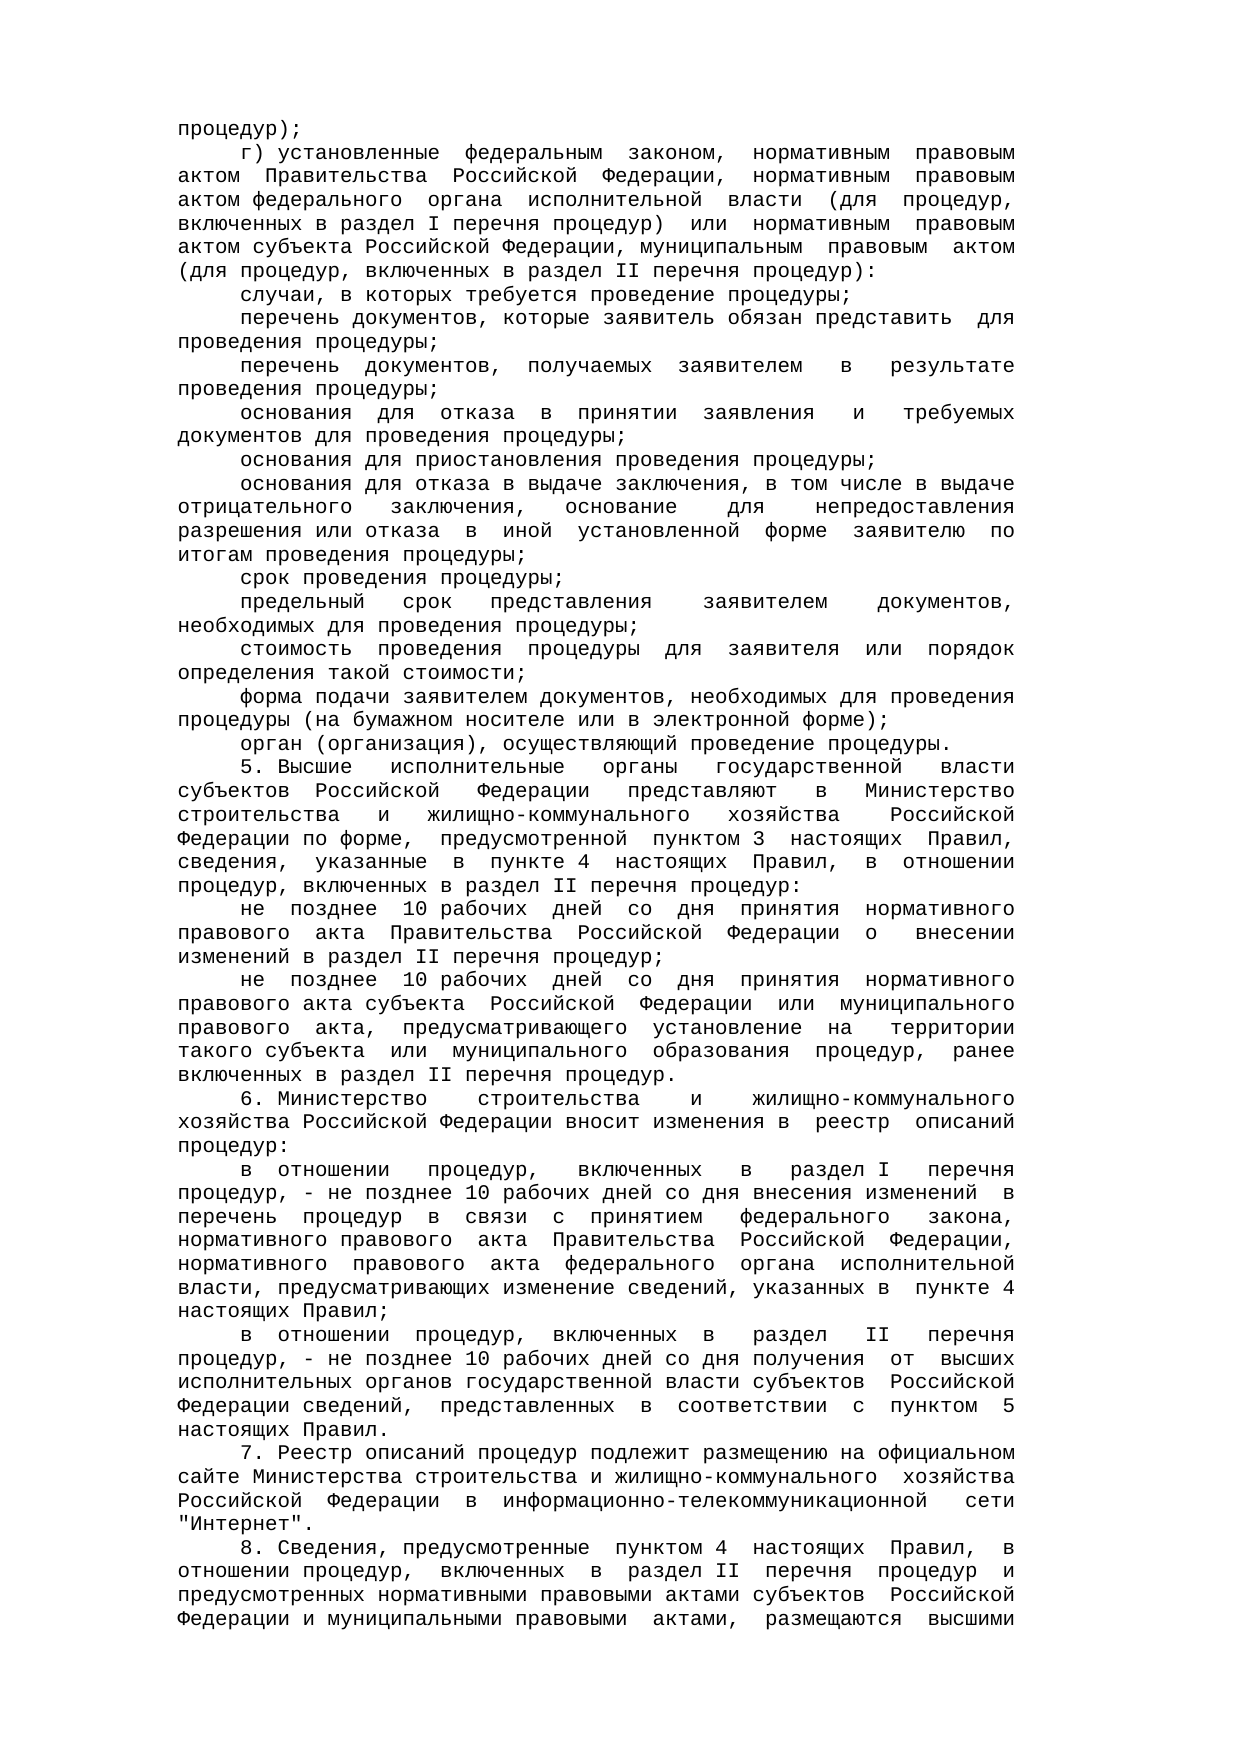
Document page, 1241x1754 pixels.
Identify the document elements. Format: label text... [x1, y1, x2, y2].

text необходимых для проведения процедуры; [177, 615, 1152, 638]
text предельный срок представления заявителем документов, [177, 591, 1152, 615]
text отношении процедур, включенных в раздел II перечня процедур и [177, 1561, 1152, 1584]
text изменений в раздел II перечня процедур; [177, 946, 1152, 969]
text строительства и жилищно-коммунального хозяйства Российской [177, 804, 1152, 827]
text хозяйства Российской Федерации вносит изменения в реестр описаний [177, 1111, 1152, 1135]
text основания для отказа в принятии заявления и требуемых [177, 402, 1152, 426]
text Федерации по форме, предусмотренной пунктом 3 настоящих Правил, [177, 827, 1152, 851]
text основания для приостановления проведения процедуры; [177, 449, 1152, 473]
text правового акта Правительства Российской Федерации о внесении [177, 922, 1152, 946]
text случаи, в которых требуется проведение процедуры; [177, 284, 1152, 307]
text сведения, указанные в пункте 4 настоящих Правил, в отношении [177, 851, 1152, 875]
text 6. Министерство строительства и жилищно-коммунального [177, 1088, 1152, 1111]
text (для процедур, включенных в раздел II перечня процедур): [177, 260, 1152, 284]
text процедур, - не позднее 10 рабочих дней со дня внесения изменений в [177, 1182, 1152, 1206]
text сайте Министерства строительства и жилищно-коммунального хозяйства [177, 1466, 1152, 1489]
text не позднее 10 рабочих дней со дня принятия нормативного [177, 969, 1152, 993]
text отрицательного заключения, основание для непредоставления [177, 496, 1152, 520]
text нормативного правового акта Правительства Российской Федерации, [177, 1229, 1152, 1253]
text срок проведения процедуры; [177, 567, 1152, 591]
text правового акта, предусматривающего установление на территории [177, 1017, 1152, 1040]
text не позднее 10 рабочих дней со дня принятия нормативного [177, 898, 1152, 922]
text перечень документов, которые заявитель обязан представить для [177, 307, 1152, 331]
text в отношении процедур, включенных в раздел I перечня [177, 1158, 1152, 1182]
text субъектов Российской Федерации представляют в Министерство [177, 780, 1152, 804]
text проведения процедуры; [177, 331, 1152, 354]
text нормативного правового акта федерального органа исполнительной [177, 1253, 1152, 1277]
text 7. Реестр описаний процедур подлежит размещению на официальном [177, 1442, 1152, 1466]
text г) установленные федеральным законом, нормативным правовым [177, 142, 1152, 165]
text основания для отказа в выдаче заключения, в том числе в выдаче [177, 473, 1152, 496]
text актом субъекта Российской Федерации, муниципальным правовым актом [177, 236, 1152, 260]
text перечень документов, получаемых заявителем в результате [177, 354, 1152, 378]
text процедур, - не позднее 10 рабочих дней со дня получения от высших [177, 1348, 1152, 1371]
text документов для проведения процедуры; [177, 426, 1152, 449]
text процедур); [177, 118, 1152, 142]
text актом федерального органа исполнительной власти (для процедур, [177, 189, 1152, 213]
text такого субъекта или муниципального образования процедур, ранее [177, 1040, 1152, 1064]
text предусмотренных нормативными правовыми актами субъектов Российской [177, 1584, 1152, 1608]
text 5. Высшие исполнительные органы государственной власти [177, 757, 1152, 780]
text настоящих Правил. [177, 1419, 1152, 1442]
text определения такой стоимости; [177, 662, 1152, 686]
text стоимость проведения процедуры для заявителя или порядок [177, 638, 1152, 662]
text исполнительных органов государственной власти субъектов Российской [177, 1371, 1152, 1395]
text процедуры (на бумажном носителе или в электронной форме); [177, 709, 1152, 733]
text разрешения или отказа в иной установленной форме заявителю по [177, 520, 1152, 544]
text процедур, включенных в раздел II перечня процедур: [177, 875, 1152, 898]
text перечень процедур в связи с принятием федерального закона, [177, 1206, 1152, 1229]
text включенных в раздел I перечня процедур) или нормативным правовым [177, 213, 1152, 236]
text Федерации сведений, представленных в соответствии с пунктом 5 [177, 1395, 1152, 1419]
text процедур: [177, 1135, 1152, 1158]
text проведения процедуры; [177, 378, 1152, 402]
text итогам проведения процедуры; [177, 544, 1152, 567]
text 8. Сведения, предусмотренные пунктом 4 настоящих Правил, в [177, 1537, 1152, 1561]
text орган (организация), осуществляющий проведение процедуры. [177, 733, 1152, 757]
text правового акта субъекта Российской Федерации или муниципального [177, 993, 1152, 1017]
text "Интернет". [177, 1513, 1152, 1537]
text настоящих Правил; [177, 1300, 1152, 1324]
text власти, предусматривающих изменение сведений, указанных в пункте 4 [177, 1277, 1152, 1300]
text Федерации и муниципальными правовыми актами, размещаются высшими [177, 1608, 1152, 1631]
text актом Правительства Российской Федерации, нормативным правовым [177, 165, 1152, 189]
text в отношении процедур, включенных в раздел II перечня [177, 1324, 1152, 1348]
text включенных в раздел II перечня процедур. [177, 1064, 1152, 1088]
text форма подачи заявителем документов, необходимых для проведения [177, 686, 1152, 709]
text Российской Федерации в информационно-телекоммуникационной сети [177, 1489, 1152, 1513]
